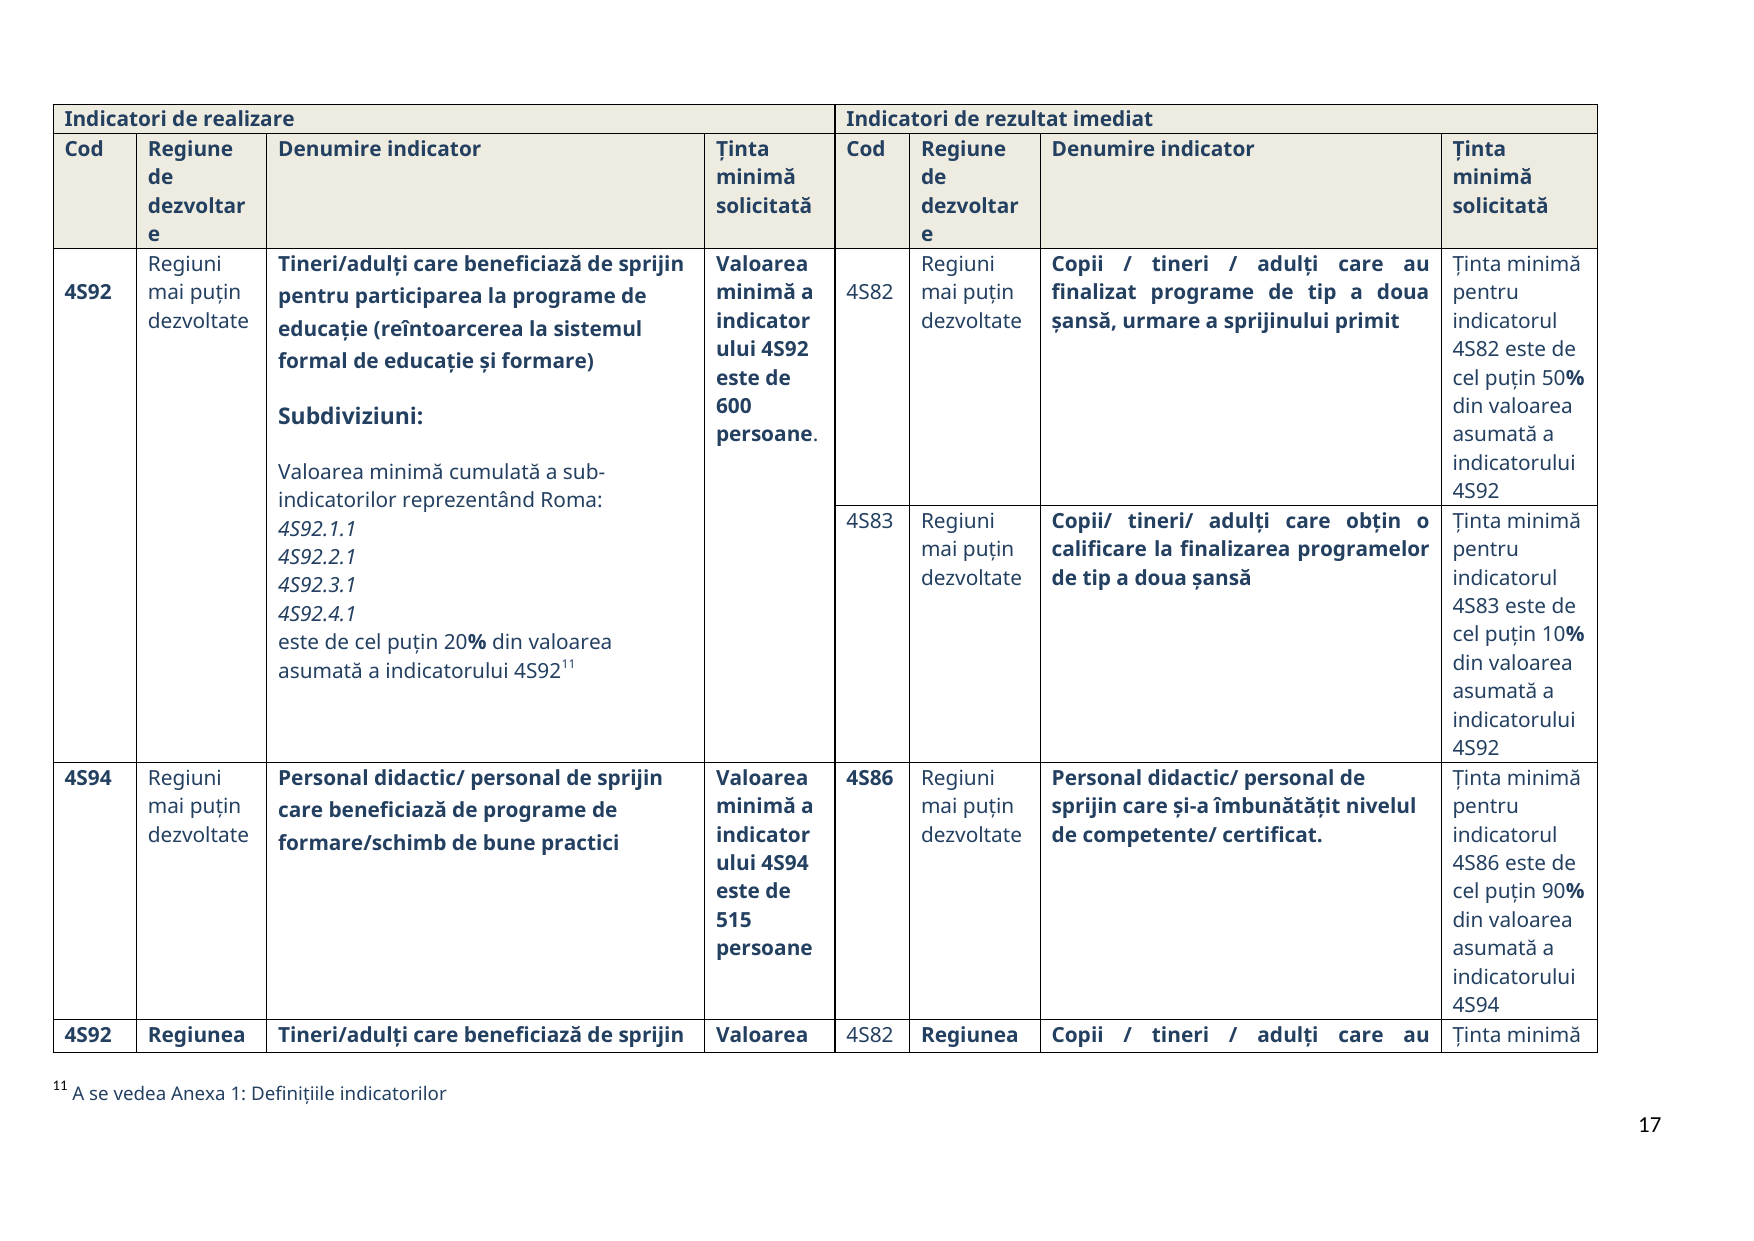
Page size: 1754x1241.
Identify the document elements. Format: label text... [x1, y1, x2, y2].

table_cell Ţinta minimă solicitată [1442, 134, 1597, 248]
table_header Indicatori de realizare [54, 105, 834, 133]
table_cell Ținta minimă pentru indicatorul 4S82 este de cel puțin 50% din valoarea asumată a indicatorului 4S92 [1442, 249, 1597, 505]
table_cell Ţinta minimă solicitată [705, 134, 834, 248]
table_cell Personal didactic/ personal de sprijin care beneficiază de programe de formare/schimb de bune practici [267, 763, 704, 1019]
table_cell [1041, 1020, 1441, 1052]
table_cell Regiuni mai puțin dezvoltate [137, 763, 266, 1019]
table_cell Copii / tineri / adulți care au finalizat programe de tip a doua șansă, urmare a sprijinului primit [1041, 249, 1441, 505]
table_cell Regiuni mai puțin dezvoltate [910, 249, 1040, 505]
table_header Indicatori de rezultat imediat [836, 105, 1597, 133]
table_cell Ținta minimă pentru indicatorul 4S86 este de cel puțin 90% din valoarea asumată a indicatorului 4S94 [1442, 763, 1597, 1019]
table_cell Regiunea dezvoltată [910, 1020, 1040, 1052]
table_cell Copii/ tineri/ adulți care obțin o calificare la finalizarea programelor de tip a doua șansă [1041, 506, 1441, 762]
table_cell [267, 1020, 704, 1052]
table_cell 4S94 [54, 763, 136, 1019]
table_cell 4S83 [836, 506, 909, 762]
table_cell Valoarea minimă a indicatorului 4S92 este de 600 persoane. [705, 249, 834, 762]
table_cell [1442, 1020, 1597, 1052]
table_cell Denumire indicator [267, 134, 704, 248]
table_cell 4S82 [836, 249, 909, 505]
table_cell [705, 1020, 834, 1052]
table_cell Regiune de dezvoltare [910, 134, 1040, 248]
table_cell 4S92 [54, 249, 136, 762]
table_cell Regiunea dezvoltată [137, 1020, 266, 1052]
table_cell Regiuni mai puțin dezvoltate [137, 249, 266, 762]
table_cell Regiuni mai puțin dezvoltate [910, 506, 1040, 762]
table_cell Regiune de dezvoltare [137, 134, 266, 248]
table_cell Ținta minimă pentru indicatorul 4S83 este de cel puțin 10% din valoarea asumată a indicatorului 4S92 [1442, 506, 1597, 762]
table_cell 4S92 [54, 1020, 136, 1052]
table_cell 4S82 [836, 1020, 909, 1052]
table_cell Valoarea minimă a indicatorului 4S94 este de 515 persoane [705, 763, 834, 1019]
table_cell Personal didactic/ personal de sprijin care și-a îmbunătățit nivelul de competente/ certificat. [1041, 763, 1441, 1019]
table_cell Cod [836, 134, 909, 248]
table_cell 4S86 [836, 763, 909, 1019]
table_cell Regiuni mai puțin dezvoltate [910, 763, 1040, 1019]
table_cell Cod [54, 134, 136, 248]
table_cell Denumire indicator [1041, 134, 1441, 248]
